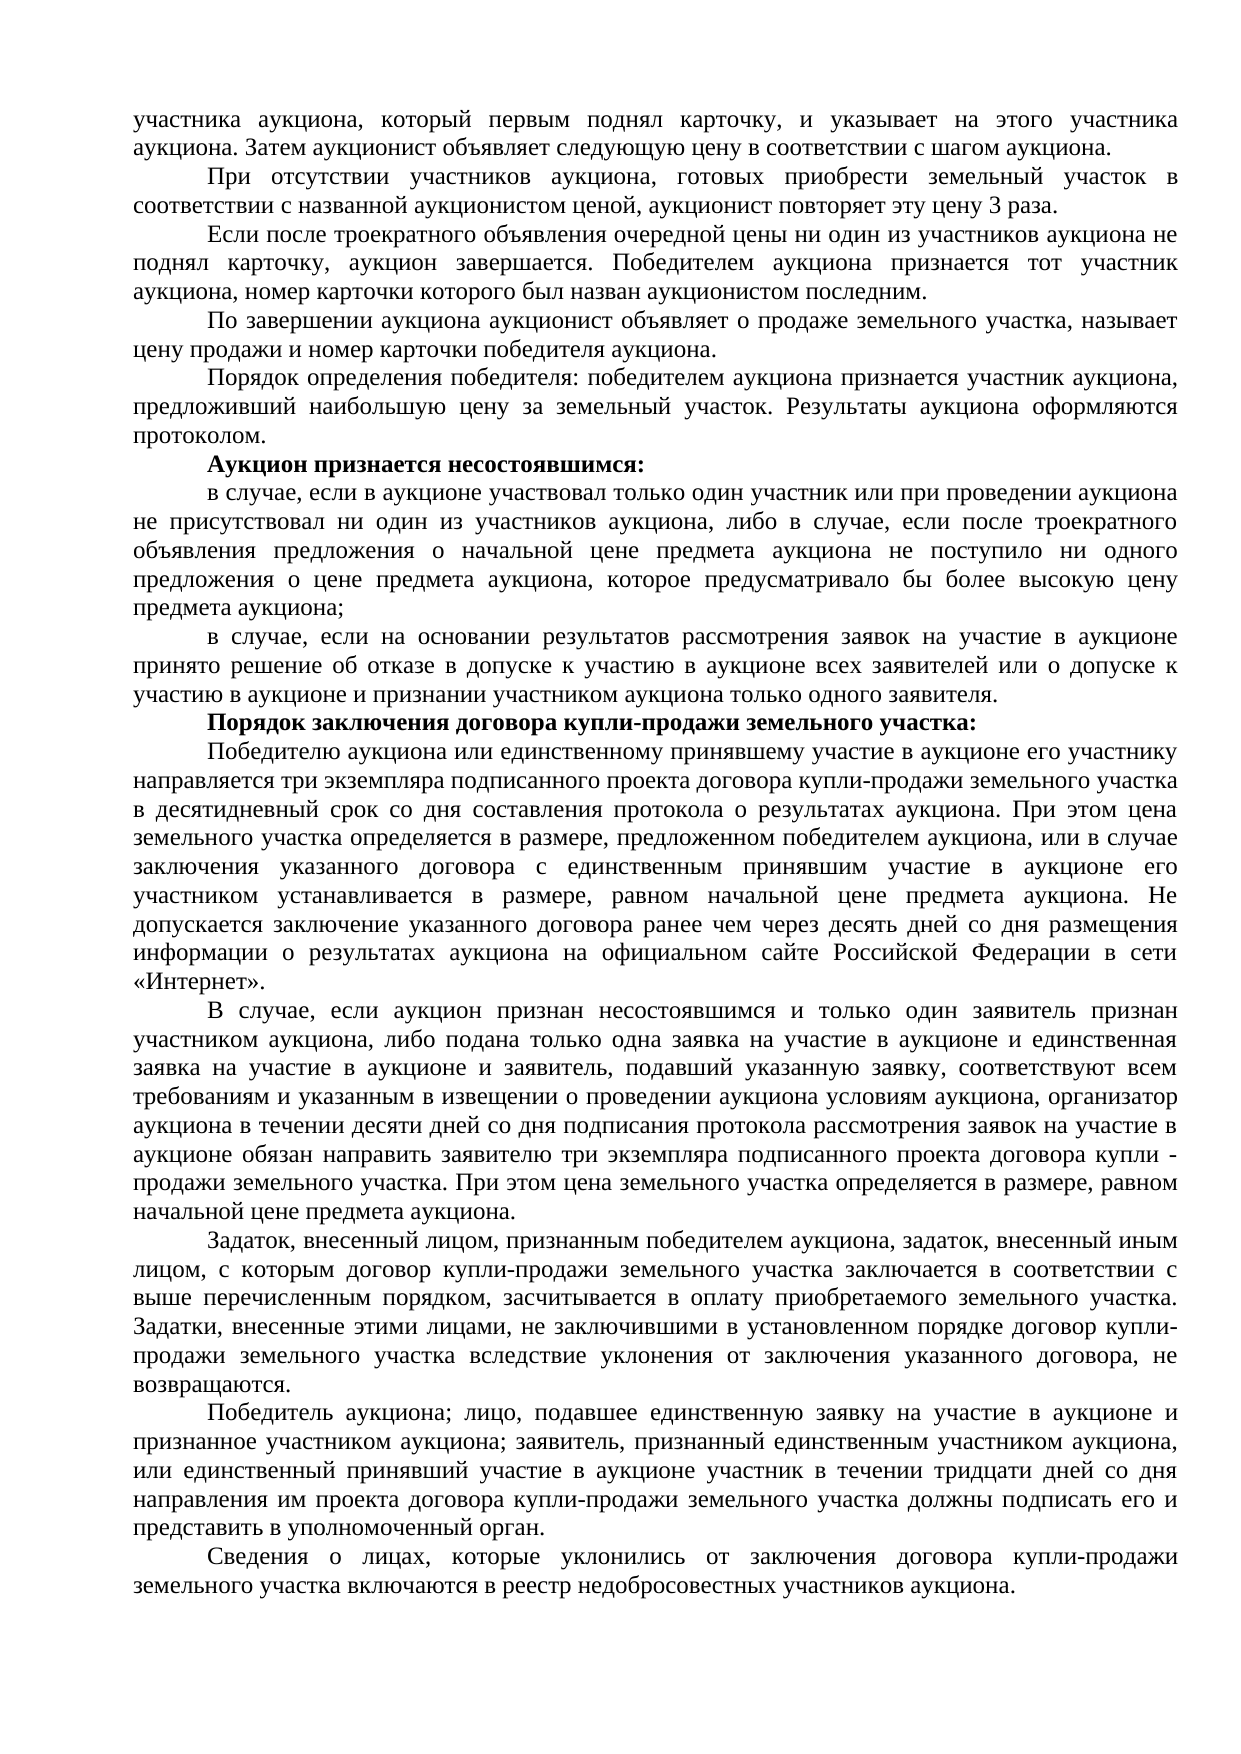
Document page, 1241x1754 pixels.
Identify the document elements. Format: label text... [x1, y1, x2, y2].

text При отсутствии участников аукциона, готовых приобрести земельный участок в соответствии с названной аукционистом ценой, аукционист повторяет эту цену 3 раза. [133, 161, 1179, 219]
text Порядок заключения договора купли-продажи земельного участка: [133, 707, 1179, 736]
text Если после троекратного объявления очередной цены ни один из участников аукциона не поднял карточку, аукцион завершается. Победителем аукциона признается тот участник аукциона, номер карточки которого был назван аукционистом последним. [133, 219, 1179, 305]
text Победитель аукциона; лицо, подавшее единственную заявку на участие в аукционе и признанное участником аукциона; заявитель, признанный единственным участником аукциона, или единственный принявший участие в аукционе участник в течении тридцати дней со дня направления им проекта договора купли-продажи земельного участка должны подписать его и представить в уполномоченный орган. [133, 1397, 1179, 1541]
text в случае, если в аукционе участвовал только один участник или при проведении аукциона не присутствовал ни один из участников аукциона, либо в случае, если после троекратного объявления предложения о начальной цене предмета аукциона не поступило ни одного предложения о цене предмета аукциона, которое предусматривало бы более высокую цену предмета аукциона; [133, 477, 1179, 621]
text По завершении аукциона аукционист объявляет о продаже земельного участка, называет цену продажи и номер карточки победителя аукциона. [133, 305, 1179, 362]
text В случае, если аукцион признан несостоявшимся и только один заявитель признан участником аукциона, либо подана только одна заявка на участие в аукционе и единственная заявка на участие в аукционе и заявитель, подавший указанную заявку, соответствуют всем требованиям и указанным в извещении о проведении аукциона условиям аукциона, организатор аукциона в течении десяти дней со дня подписания протокола рассмотрения заявок на участие в аукционе обязан направить заявителю три экземпляра подписанного проекта договора купли - продажи земельного участка. При этом цена земельного участка определяется в размере, равном начальной цене предмета аукциона. [133, 995, 1179, 1225]
text Задаток, внесенный лицом, признанным победителем аукциона, задаток, внесенный иным лицом, с которым договор купли-продажи земельного участка заключается в соответствии с выше перечисленным порядком, засчитывается в оплату приобретаемого земельного участка. Задатки, внесенные этими лицами, не заключившими в установленном порядке договор купли-продажи земельного участка вследствие уклонения от заключения указанного договора, не возвращаются. [133, 1225, 1179, 1397]
text Порядок определения победителя: победителем аукциона признается участник аукциона, предложивший наибольшую цену за земельный участок. Результаты аукциона оформляются протоколом. [133, 362, 1179, 449]
text Победителю аукциона или единственному принявшему участие в аукционе его участнику направляется три экземпляра подписанного проекта договора купли-продажи земельного участка в десятидневный срок со дня составления протокола о результатах аукциона. При этом цена земельного участка определяется в размере, предложенном победителем аукциона, или в случае заключения указанного договора с единственным принявшим участие в аукционе его участником устанавливается в размере, равном начальной цене предмета аукциона. Не допускается заключение указанного договора ранее чем через десять дней со дня размещения информации о результатах аукциона на официальном сайте Российской Федерации в сети «Интернет». [133, 736, 1179, 995]
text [133, 104, 1179, 161]
text Сведения о лицах, которые уклонились от заключения договора купли-продажи земельного участка включаются в реестр недобросовестных участников аукциона. [133, 1541, 1179, 1599]
text в случае, если на основании результатов рассмотрения заявок на участие в аукционе принято решение об отказе в допуске к участию в аукционе всех заявителей или о допуске к участию в аукционе и признании участником аукциона только одного заявителя. [133, 621, 1179, 707]
text Аукцион признается несостоявшимся: [133, 449, 1179, 477]
